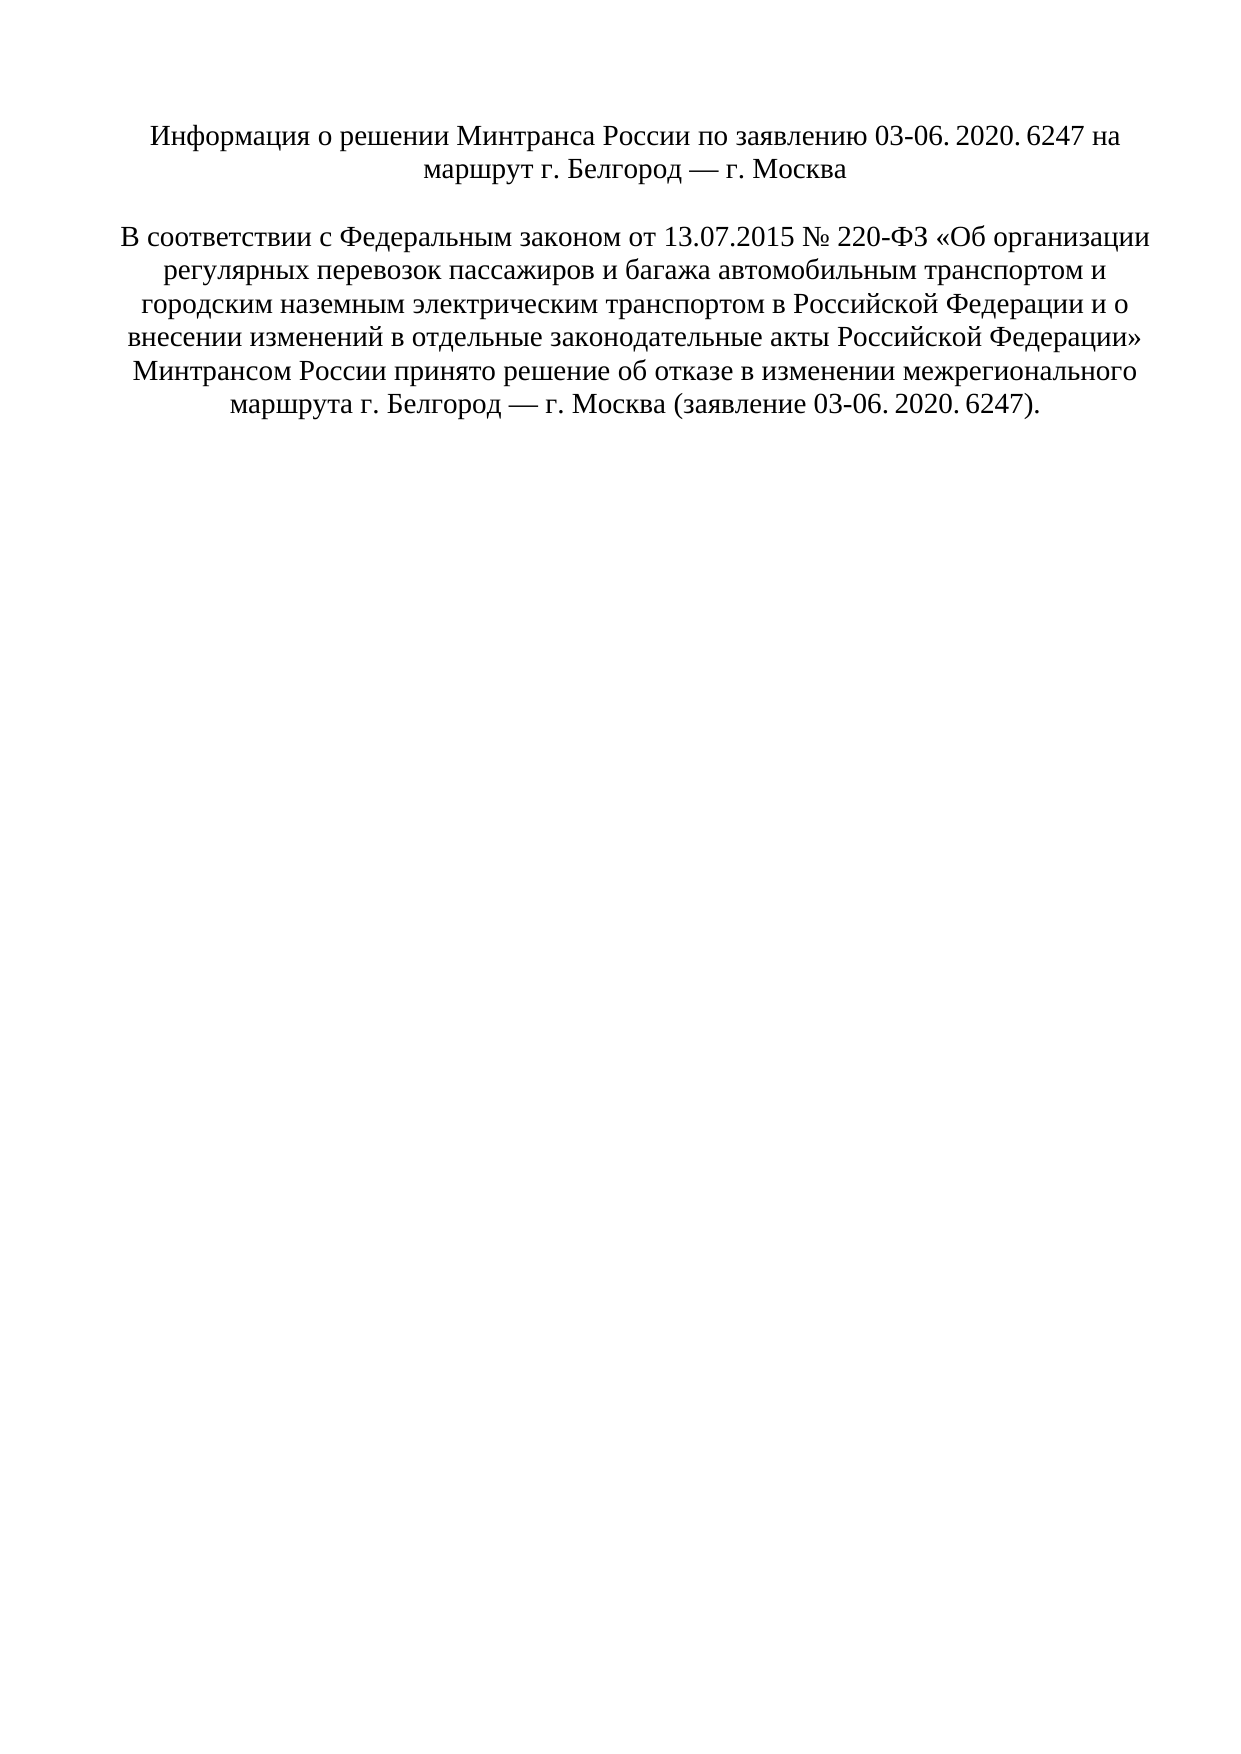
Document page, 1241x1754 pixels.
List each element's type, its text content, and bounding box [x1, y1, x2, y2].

text В соответствии с Федеральным законом от 13.07.2015 № 220-ФЗ «Об организации регулярных перевозок пассажиров и багажа автомобильным транспортом и городским наземным электрическим транспортом в Российской Федерации и о внесении изменений в отдельные законодательные акты Российской Федерации» Минтрансом России принято решение об отказе в изменении межрегионального маршрута г. Белгород — г. Москва (заявление 03-06. 2020. 6247). [118, 219, 1152, 420]
text Информация о решении Минтранса России по заявлению 03-06. 2020. 6247 на маршрут г. Белгород — г. Москва [118, 118, 1152, 185]
